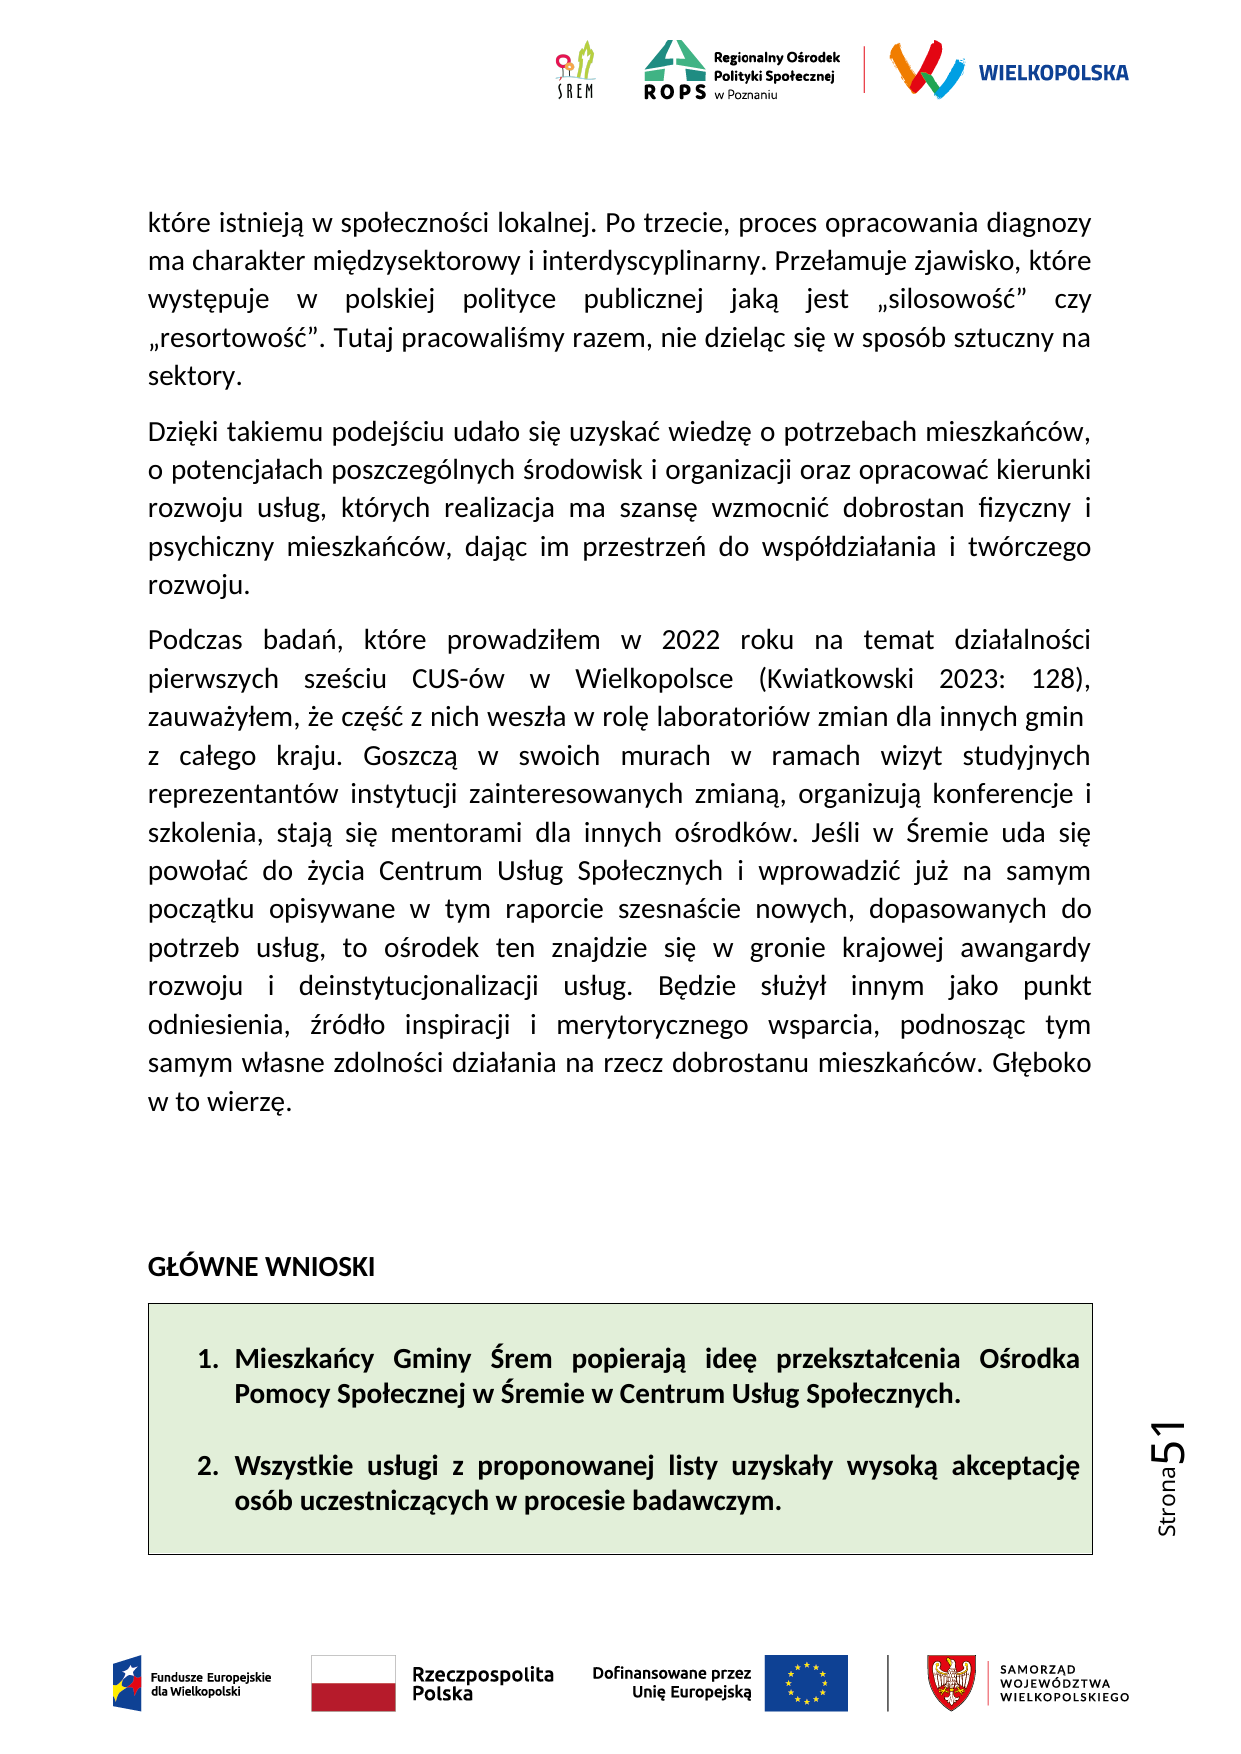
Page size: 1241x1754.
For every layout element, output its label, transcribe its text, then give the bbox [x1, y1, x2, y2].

text Podczas badań, które prowadziłem w 2022 roku na temat działalności pierwszych sześciu CUS-ów w Wielkopolsce (Kwiatkowski 2023: 128), zauważyłem, że część z nich weszła w rolę laboratoriów zmian dla innych gmin z całego kraju. Goszczą w swoich murach w ramach wizyt studyjnych reprezentantów instytucji zainteresowanych zmianą, organizują konferencje i szkolenia, stają się mentorami dla innych ośrodków. Jeśli w Śremie uda się powołać do życia Centrum Usług Społecznych i wprowadzić już na samym początku opisywane w tym raporcie szesnaście nowych, dopasowanych do potrzeb usług, to ośrodek ten znajdzie się w gronie krajowej awangardy rozwoju i deinstytucjonalizacji usług. Będzie służył innym jako punkt odniesienia, źródło inspiracji i merytorycznego wsparcia, podnosząc tym samym własne zdolności działania na rzecz dobrostanu mieszkańców. Głęboko w to wierzę. [148, 621, 1093, 1118]
text GŁÓWNE WNIOSKI [148, 1248, 1093, 1284]
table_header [149, 1304, 1092, 1553]
text Dzięki takiemu podejściu udało się uzyskać wiedzę o potrzebach mieszkańców, o potencjałach poszczególnych środowisk i organizacji oraz opracować kierunki rozwoju usług, których realizacja ma szansę wzmocnić dobrostan fizyczny i psychiczny mieszkańców, dając im przestrzeń do współdziałania i twórczego rozwoju. [148, 413, 1093, 602]
picture [12, 10, 1238, 128]
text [148, 204, 1093, 393]
picture [1, 1624, 1239, 1744]
